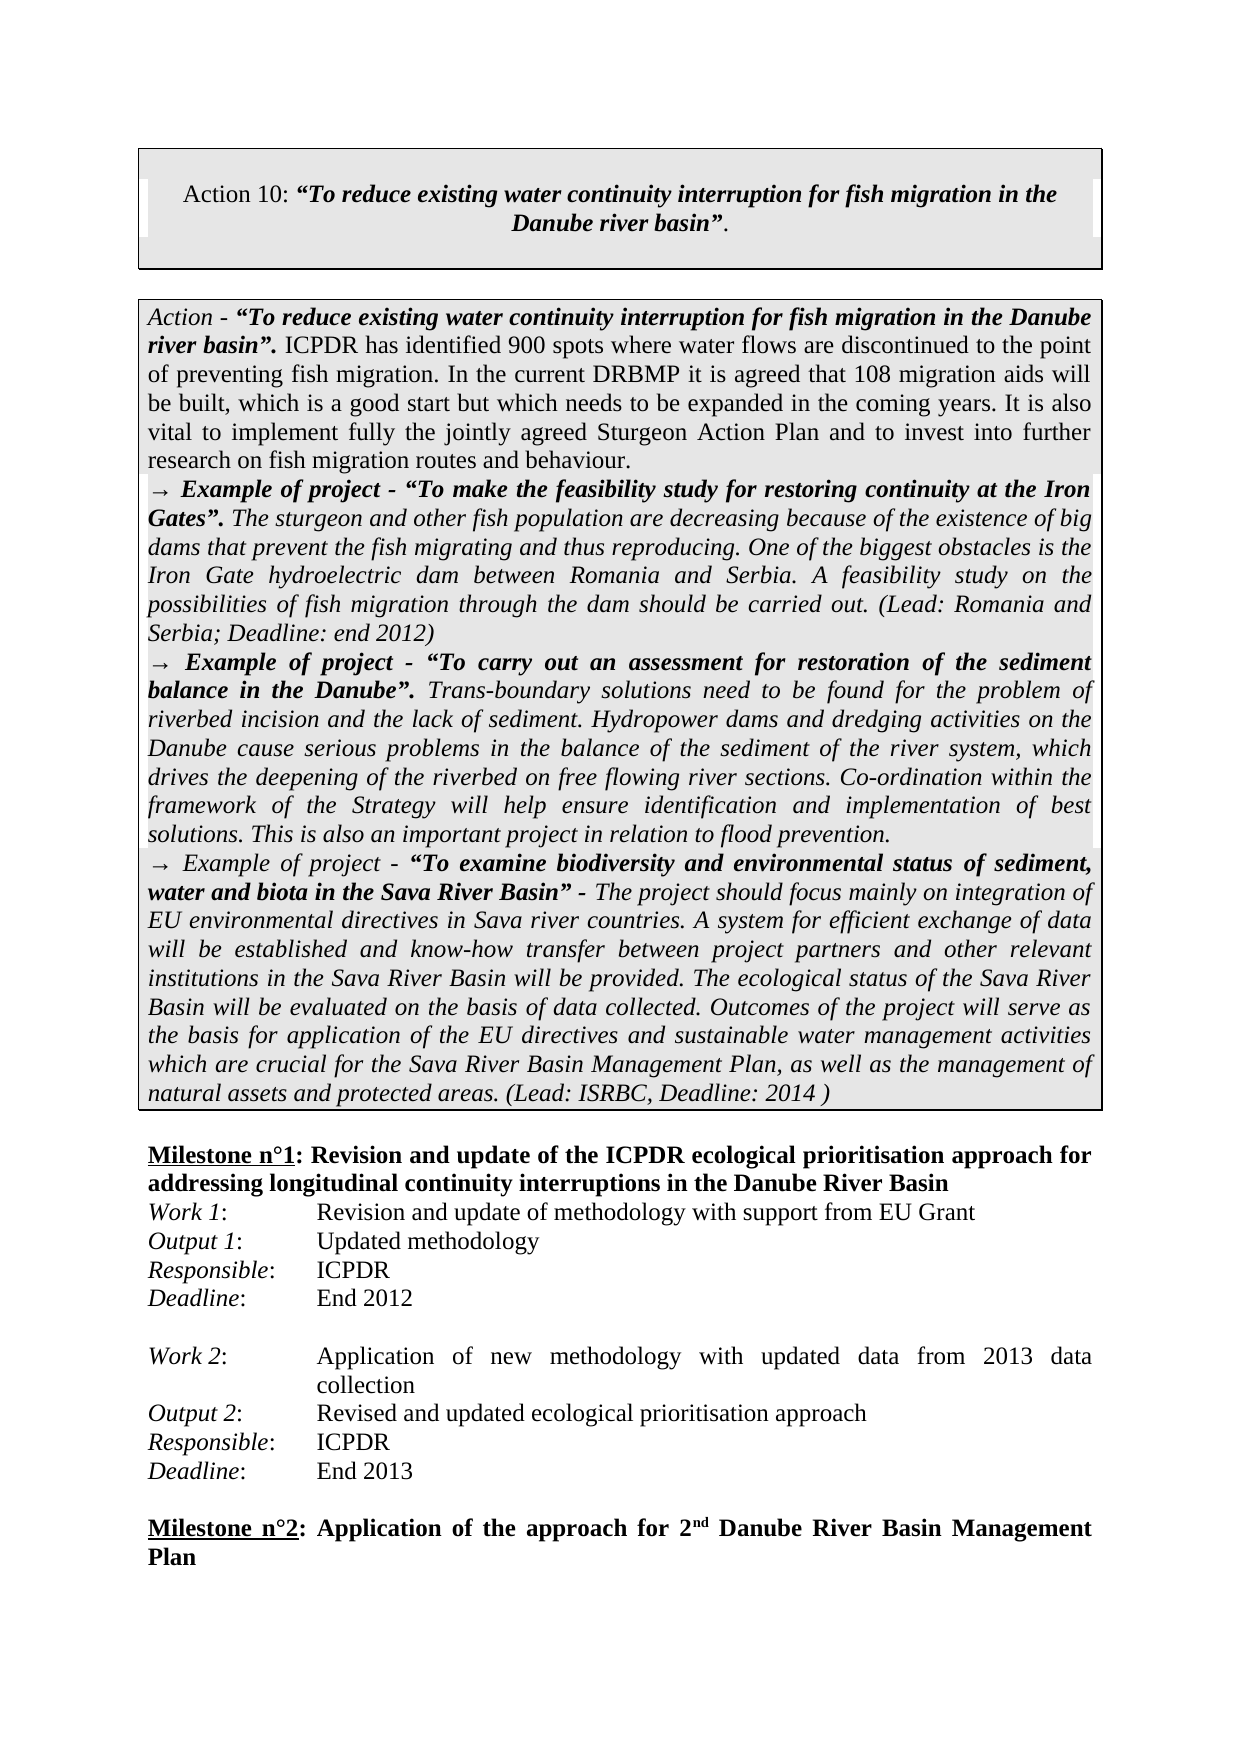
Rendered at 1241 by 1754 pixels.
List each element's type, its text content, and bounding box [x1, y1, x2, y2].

text Work 2: Application of new methodology with updated data from 2013 data collection [148, 1341, 1093, 1398]
text Milestone n°2: Application of the approach for 2nd Danube River Basin Management Plan [148, 1513, 1093, 1571]
text Output 1: Updated methodology [148, 1226, 1093, 1255]
text Work 1: Revision and update of methodology with support from EU Grant [148, 1197, 1093, 1226]
text Action - “To reduce existing water continuity interruption for fish migration in the Danube river basin”. ICPDR has identified 900 spots where water flows are discontinued to the point of preventing fish migration. In the current DRBMP it is agreed that 108 migration aids will be built, which is a good start but which needs to be expanded in the coming years. It is also vital to implement fully the jointly agreed Sturgeon Action Plan and to invest into further research on fish migration routes and behaviour. [139, 300, 1101, 474]
text → Example of project - “To make the feasibility study for restoring continuity at the Iron Gates”. The sturgeon and other fish population are decreasing because of the existence of big dams that prevent the fish migrating and thus reproducing. One of the biggest obstacles is the Iron Gate hydroelectric dam between Romania and Serbia. A feasibility study on the possibilities of fish migration through the dam should be carried out. (Lead: Romania and Serbia; Deadline: end 2012) [148, 474, 1093, 647]
text Action 10: “To reduce existing water continuity interruption for fish migration in the Danube river basin”. [148, 179, 1093, 234]
text Responsible: ICPDR [148, 1427, 1093, 1456]
text Milestone n°1: Revision and update of the ICPDR ecological prioritisation approach for addressing longitudinal continuity interruptions in the Danube River Basin [148, 1140, 1093, 1197]
text → Example of project - “To carry out an assessment for restoration of the sediment balance in the Danube”. Trans-boundary solutions need to be found for the problem of riverbed incision and the lack of sediment. Hydropower dams and dredging activities on the Danube cause serious problems in the balance of the sediment of the river system, which drives the deepening of the riverbed on free flowing river sections. Co-ordination within the framework of the Strategy will help ensure identification and implementation of best solutions. This is also an important project in relation to flood prevention. [148, 647, 1093, 845]
text Deadline: End 2012 [148, 1283, 1093, 1312]
text Deadline: End 2013 [148, 1456, 1093, 1485]
text → Example of project - “To examine biodiversity and environmental status of sediment, water and biota in the Sava River Basin” - The project should focus mainly on integration of EU environmental directives in Sava river countries. A system for efficient exchange of data will be established and know-how transfer between project partners and other relevant institutions in the Sava River Basin will be provided. The ecological status of the Sava River Basin will be evaluated on the basis of data collected. Outcomes of the project will serve as the basis for application of the EU directives and sustainable water management activities which are crucial for the Sava River Basin Management Plan, as well as the management of natural assets and protected areas. (Lead: ISRBC, Deadline: 2014 ) [139, 845, 1101, 1109]
text Responsible: ICPDR [148, 1255, 1093, 1283]
text Output 2: Revised and updated ecological prioritisation approach [148, 1398, 1093, 1427]
